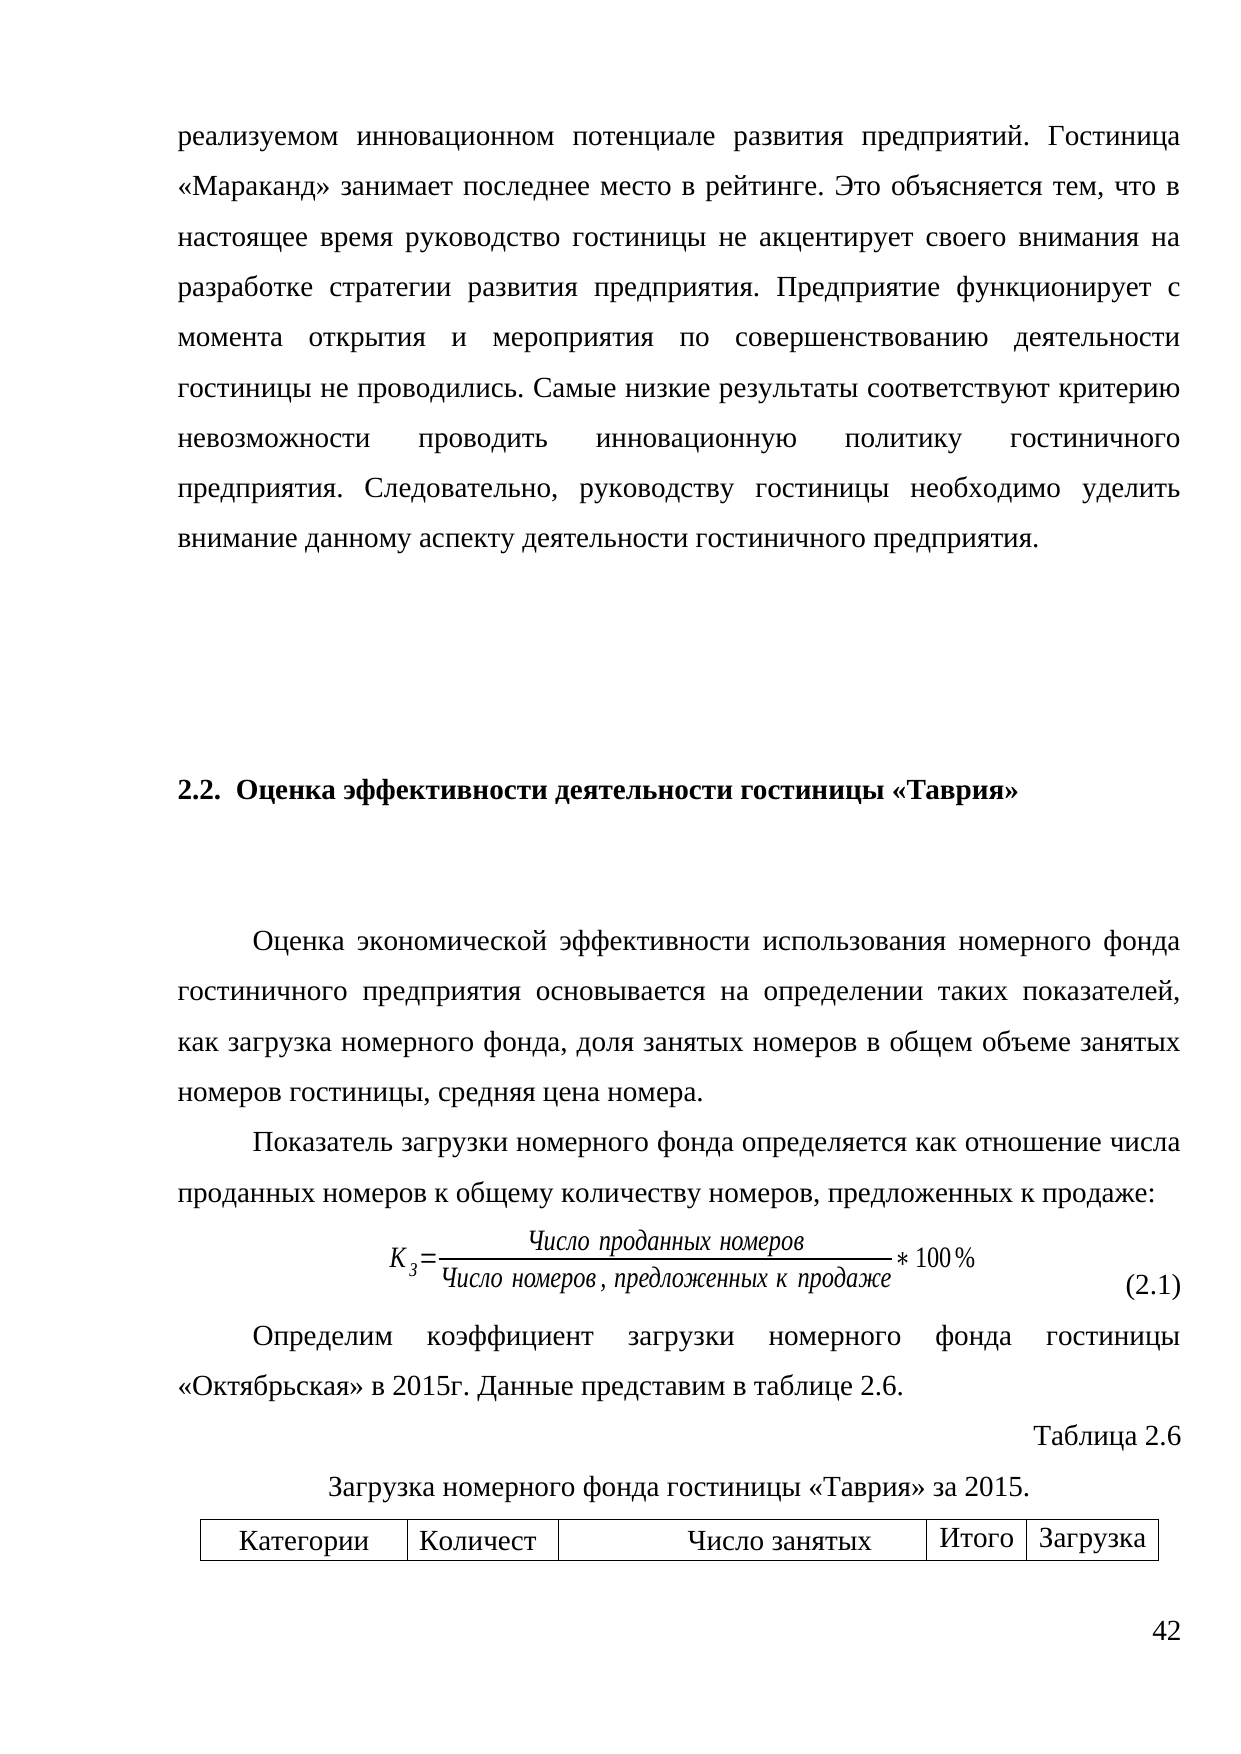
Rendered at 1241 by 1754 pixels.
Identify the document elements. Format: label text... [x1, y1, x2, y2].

table_header Итого за год [927, 1520, 1026, 1560]
text Оценка экономической эффективности использования номерного фонда гостиничного предприятия основывается на определении таких показателей, как загрузка номерного фонда, доля занятых номеров в общем объеме занятых номеров гостиницы, средняя цена номера. [177, 923, 1181, 1108]
table_header Категории номеров [201, 1520, 407, 1560]
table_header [408, 1520, 558, 1560]
text Загрузка номерного фонда гостиницы «Таврия» за 2015. [177, 1469, 1181, 1502]
text Показатель загрузки номерного фонда определяется как отношение числа проданных номеров к общему количеству номеров, предложенных к продаже: [177, 1124, 1181, 1208]
text (2.1) [177, 1225, 1181, 1301]
text Определим коэффициент загрузки номерного фонда гостиницы «Октябрьская» в 2015г. Данные представим в таблице 2.6. [177, 1318, 1181, 1402]
table_header Загрузка, % [1027, 1520, 1158, 1560]
text Таблица 2.6 [177, 1418, 1181, 1452]
subtitle 2.2. Оценка эффективности деятельности гостиницы «Таврия» [177, 772, 1181, 806]
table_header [559, 1520, 926, 1560]
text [177, 118, 1181, 554]
